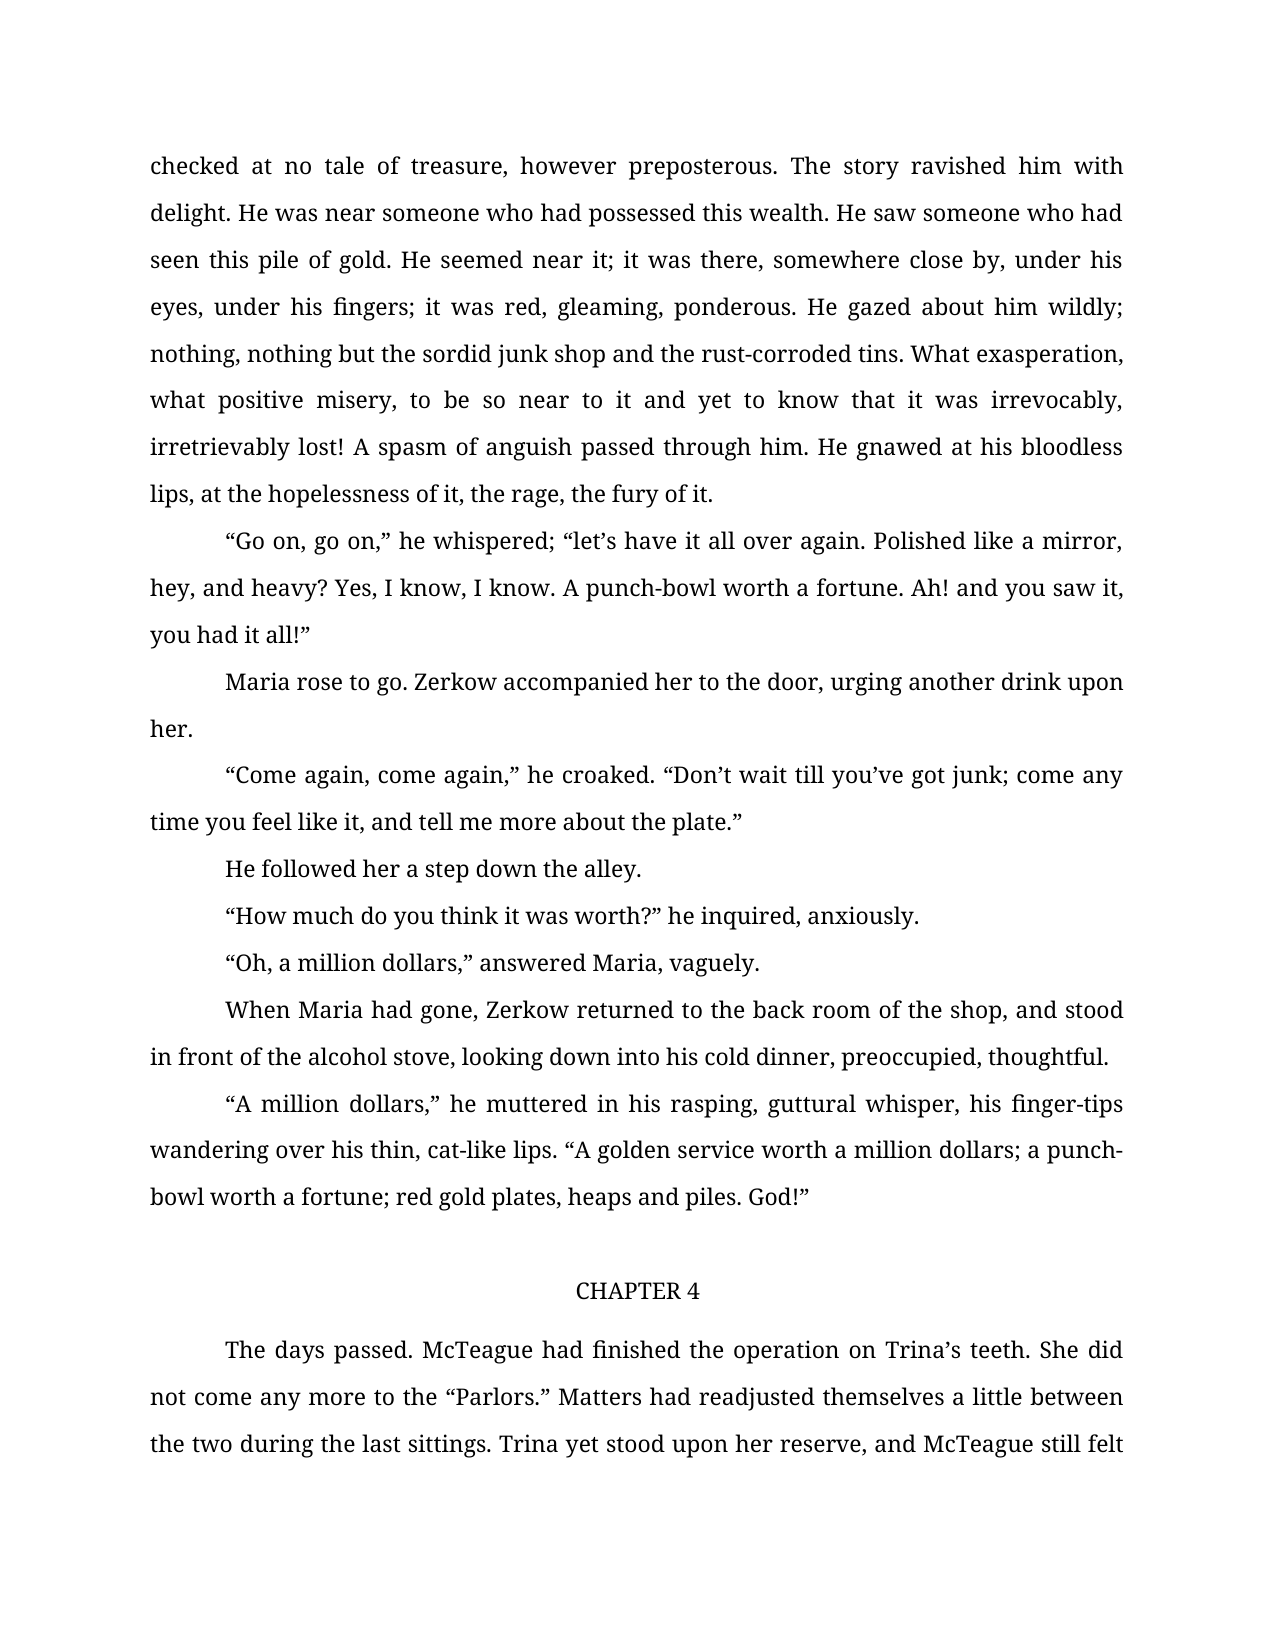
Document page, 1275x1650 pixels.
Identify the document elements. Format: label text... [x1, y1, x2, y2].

text He followed her a step down the alley. [150, 853, 1125, 884]
text “A million dollars,” he muttered in his rasping, guttural whisper, his finger-tips wandering over his thin, cat-like lips. “A golden service worth a million dollars; a punch- bowl worth a fortune; red gold plates, heaps and piles. God!” [150, 1087, 1125, 1212]
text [150, 150, 1125, 509]
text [150, 1334, 1125, 1459]
text Maria rose to go. Zerkow accompanied her to the door, urging another drink upon her. [150, 666, 1125, 744]
text CHAPTER 4 [150, 1275, 1125, 1306]
text When Maria had gone, Zerkow returned to the back room of the shop, and stood in front of the alcohol stove, looking down into his cold dinner, preoccupied, thoughtful. [150, 994, 1125, 1072]
text “Go on, go on,” he whispered; “let’s have it all over again. Polished like a mirror, hey, and heavy? Yes, I know, I know. A punch-bowl worth a fortune. Ah! and you saw it, you had it all!” [150, 525, 1125, 650]
text “Oh, a million dollars,” answered Maria, vaguely. [150, 947, 1125, 978]
text “Come again, come again,” he croaked. “Don’t wait till you’ve got junk; come any time you feel like it, and tell me more about the plate.” [150, 759, 1125, 837]
text “How much do you think it was worth?” he inquired, anxiously. [150, 900, 1125, 931]
